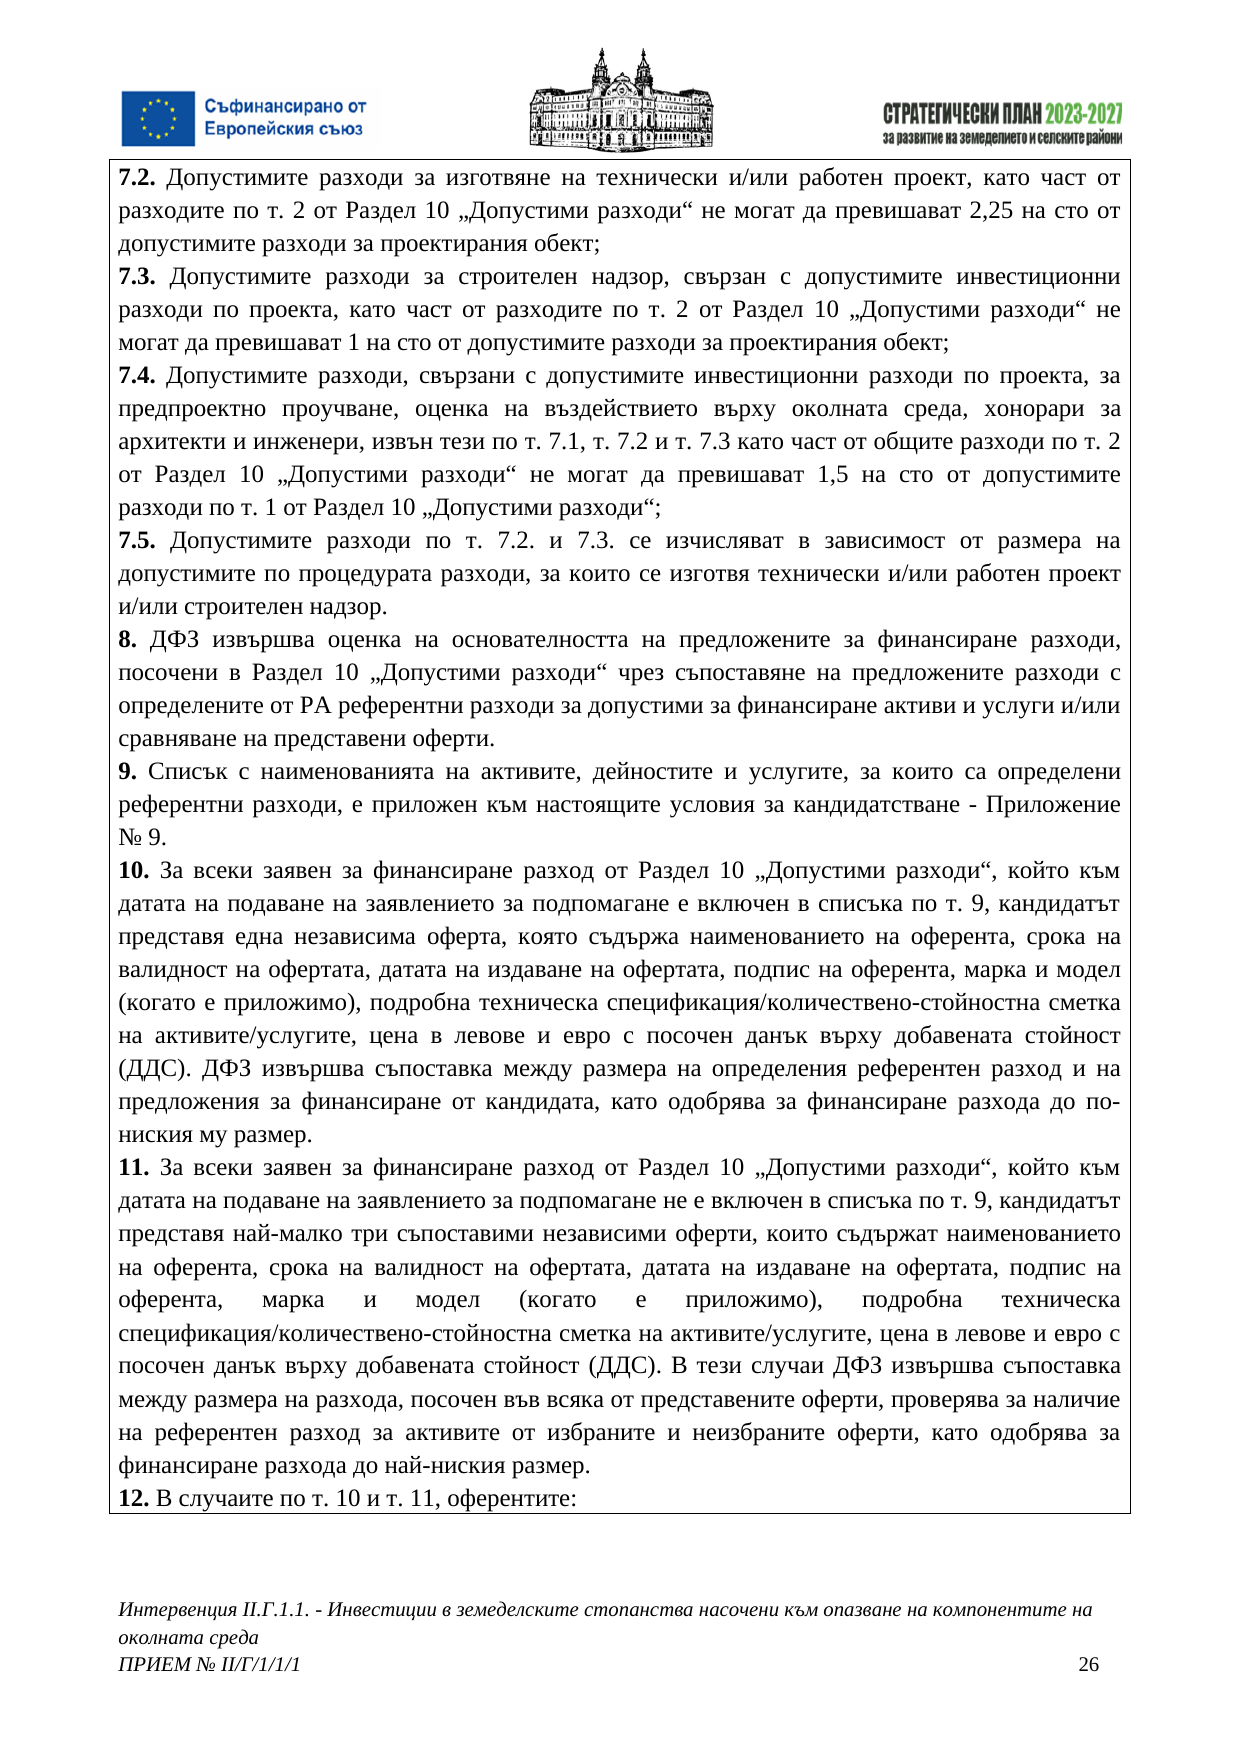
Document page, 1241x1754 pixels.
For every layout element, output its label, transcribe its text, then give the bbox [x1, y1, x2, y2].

text 7.2. Допустимите разходи за изготвяне на технически и/или работен проект, като част от разходите по т. 2 от Раздел 10 „Допустими разходи“ не могат да превишават 2,25 на сто от допустимите разходи за проектирания обект; [110, 160, 1130, 257]
text 10. За всеки заявен за финансиране разход от Раздел 10 „Допустими разходи“, който към датата на подаване на заявлението за подпомагане е включен в списъка по т. 9, кандидатът представя една независима оферта, която съдържа наименованието на оферента, срока на валидност на офертата, датата на издаване на офертата, подпис на оферента, марка и модел (когато е приложимо), подробна техническа спецификация/количествено-стойностна сметка на активите/услугите, цена в левове и евро с посочен данък върху добавената стойност (ДДС). ДФЗ извършва съпоставка между размера на определения референтен разход и на предложения за финансиране от кандидата, като одобрява за финансиране разхода до по-ниския му размер. [110, 852, 1130, 1148]
text 7.4. Допустимите разходи, свързани с допустимите инвестиционни разходи по проекта, за предпроектно проучване, оценка на въздействието върху околната среда, хонорари за архитекти и инженери, извън тези по т. 7.1, т. 7.2 и т. 7.3 като част от общите разходи по т. 2 от Раздел 10 „Допустими разходи“ не могат да превишават 1,5 на сто от допустимите разходи по т. 1 от Раздел 10 „Допустими разходи“; [110, 357, 1130, 521]
text 7.3. Допустимите разходи за строителен надзор, свързан с допустимите инвестиционни разходи по проекта, като част от разходите по т. 2 от Раздел 10 „Допустими разходи“ не могат да превишават 1 на сто от допустимите разходи за проектирания обект; [110, 258, 1130, 356]
text 9. Списък с наименованията на активите, дейностите и услугите, за които са определени референтни разходи, е приложен към настоящите условия за кандидатстване - Приложение № 9. [110, 753, 1130, 851]
text 12. В случаите по т. 10 и т. 11, оферентите: [110, 1479, 1130, 1513]
text 11. За всеки заявен за финансиране разход от Раздел 10 „Допустими разходи“, който към датата на подаване на заявлението за подпомагане не е включен в списъка по т. 9, кандидатът представя най-малко три съпоставими независими оферти, които съдържат наименованието на оферента, срока на валидност на офертата, датата на издаване на офертата, подпис на оферента, марка и модел (когато е приложимо), подробна техническа спецификация/количествено-стойностна сметка на активите/услугите, цена в левове и евро с посочен данък върху добавената стойност (ДДС). В тези случаи ДФЗ извършва съпоставка между размера на разхода, посочен във всяка от представените оферти, проверява за наличие на референтен разход за активите от избраните и неизбраните оферти, като одобрява за финансиране разхода до най-ниския размер. [110, 1149, 1130, 1478]
text 8. ДФЗ извършва оценка на основателността на предложените за финансиране разходи, посочени в Раздел 10 „Допустими разходи“ чрез съпоставяне на предложените разходи с определените от РА референтни разходи за допустими за финансиране активи и услуги и/или сравняване на представени оферти. [110, 621, 1130, 752]
text 7.5. Допустимите разходи по т. 7.2. и 7.3. се изчисляват в зависимост от размера на допустимите по процедурата разходи, за които се изготвя технически и/или работен проект и/или строителен надзор. [110, 522, 1130, 620]
picture [118, 44, 1123, 159]
